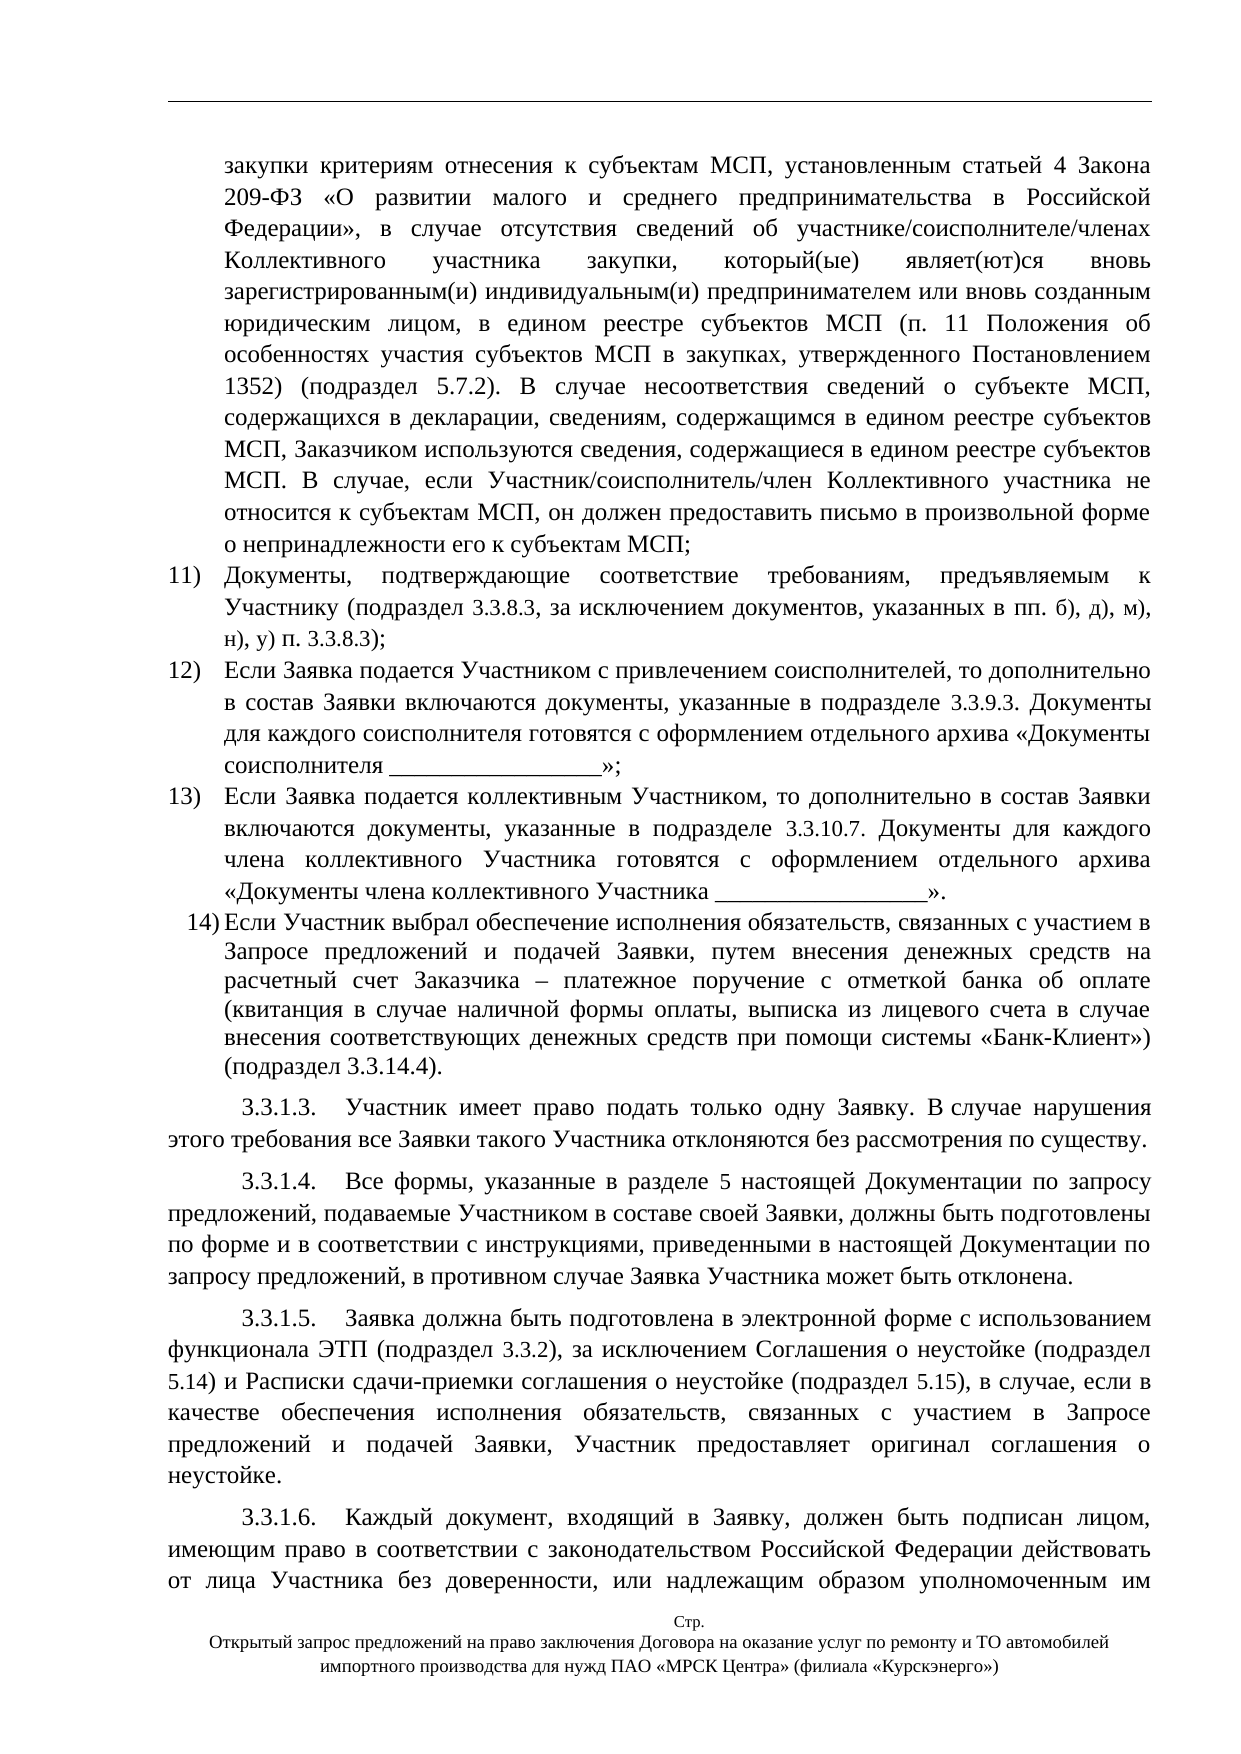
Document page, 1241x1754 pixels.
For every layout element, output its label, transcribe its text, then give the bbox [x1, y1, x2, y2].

list Документы, подтверждающие соответствие требованиям, предъявляемым к Участнику (подраздел 3.3.8.3, за исключением документов, указанных в пп. б), д), м), н), у) п. 3.3.8.3); [168, 560, 1152, 652]
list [168, 150, 1152, 557]
list Если Заявка подается Участником с привлечением соисполнителей, то дополнительно в состав Заявки включаются документы, указанные в подразделе 3.3.9.3. Документы для каждого соисполнителя готовятся с оформлением отдельного архива «Документы соисполнителя _________________»; [168, 655, 1152, 778]
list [168, 1502, 1152, 1594]
list Если Участник выбрал обеспечение исполнения обязательств, связанных с участием в Запросе предложений и подачей Заявки, путем внесения денежных средств на расчетный счет Заказчика – платежное поручение с отметкой банка об оплате (квитанция в случае наличной формы оплаты, выписка из лицевого счета в случае внесения соответствующих денежных средств при помощи системы «Банк-Клиент») (подраздел 3.3.14.4). [186, 907, 1152, 1080]
list Если Заявка подается коллективным Участником, то дополнительно в состав Заявки включаются документы, указанные в подразделе 3.3.10.7. Документы для каждого члена коллективного Участника готовятся с оформлением отдельного архива «Документы члена коллективного Участника _________________». [168, 781, 1152, 905]
list Все формы, указанные в разделе 5 настоящей Документации по запросу предложений, подаваемые Участником в составе своей Заявки, должны быть подготовлены по форме и в соответствии с инструкциями, приведенными в настоящей Документации по запросу предложений, в противном случае Заявка Участника может быть отклонена. [168, 1166, 1152, 1289]
list Заявка должна быть подготовлена в электронной форме с использованием функционала ЭТП (подраздел 3.3.2), за исключением Соглашения о неустойке (подраздел 5.14) и Расписки сдачи-приемки соглашения о неустойке (подраздел 5.15), в случае, если в качестве обеспечения исполнения обязательств, связанных с участием в Запросе предложений и подачей Заявки, Участник предоставляет оригинал соглашения о неустойке. [168, 1303, 1152, 1489]
list Участник имеет право подать только одну Заявку. В случае нарушения этого требования все Заявки такого Участника отклоняются без рассмотрения по существу. [168, 1092, 1152, 1153]
